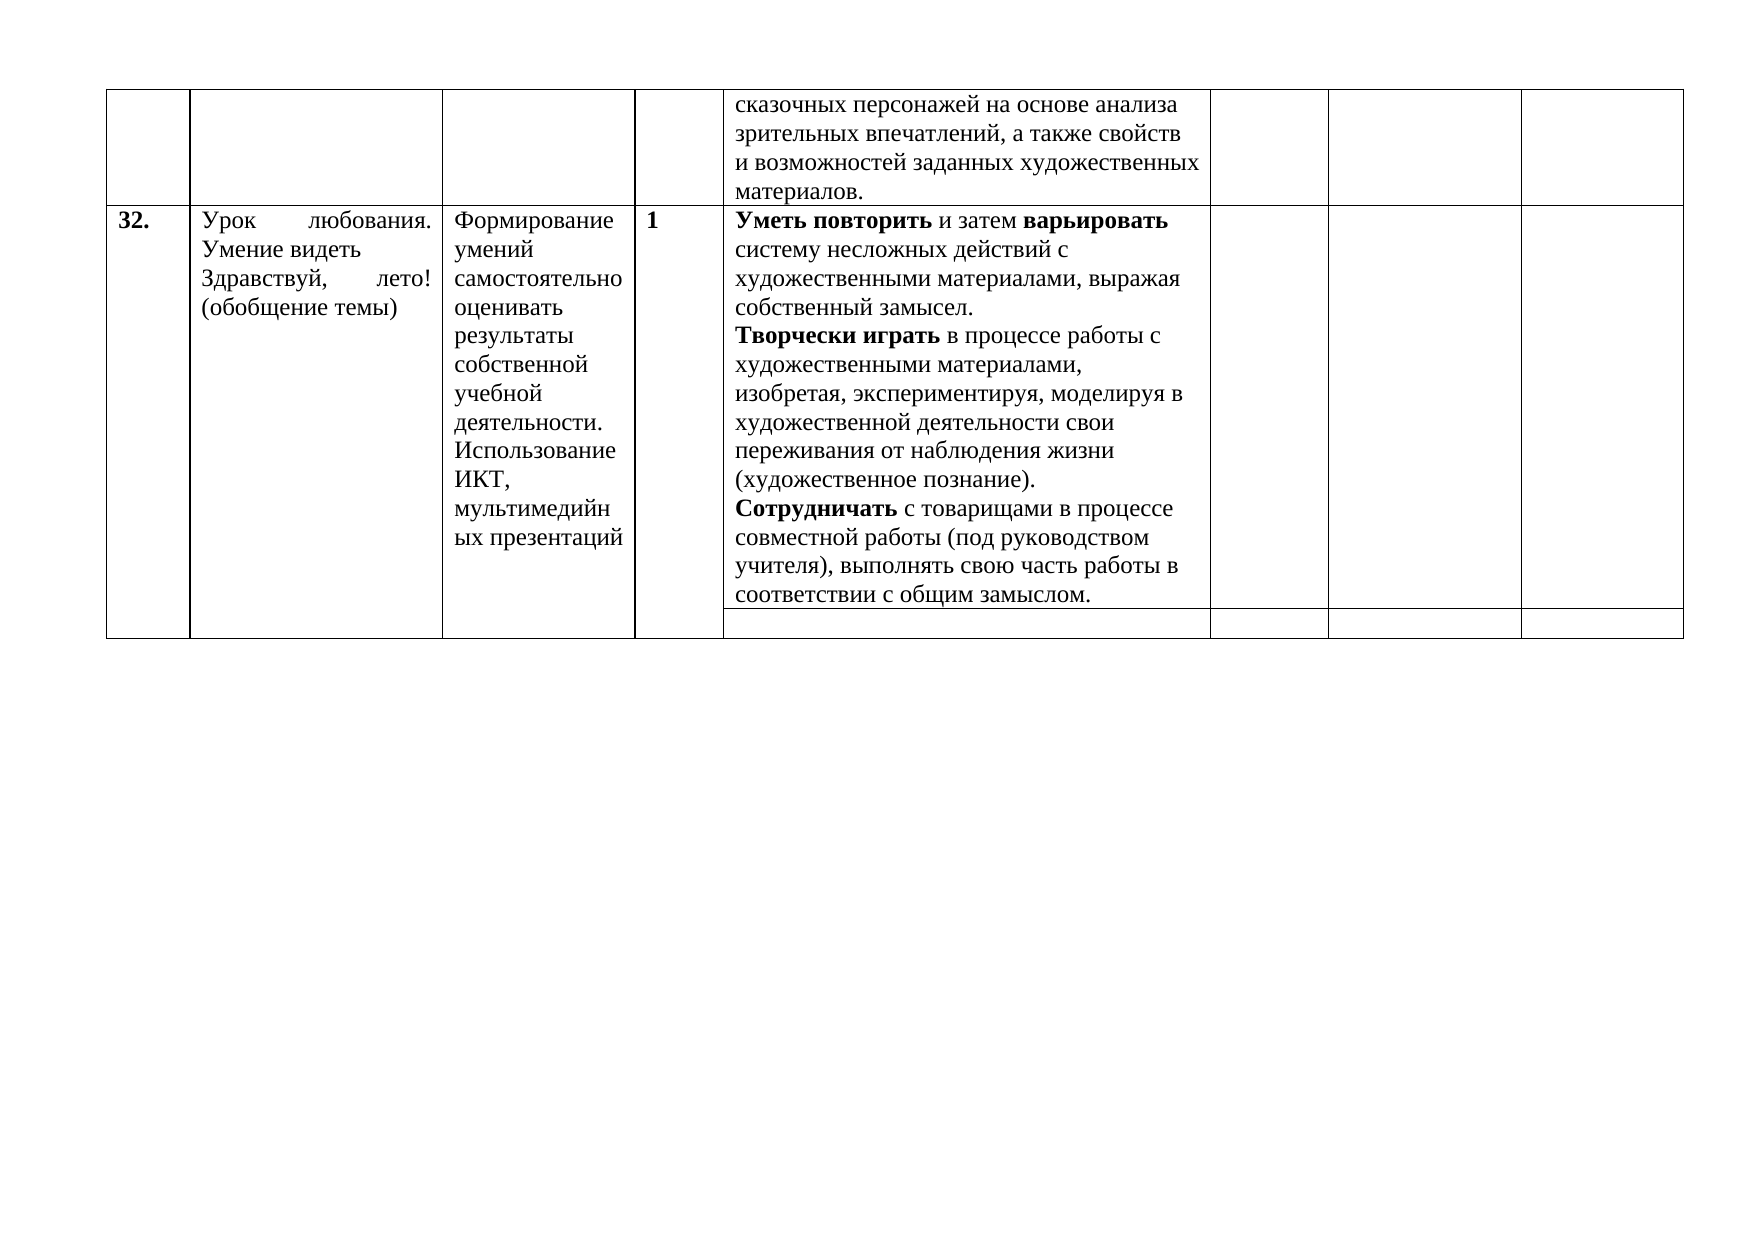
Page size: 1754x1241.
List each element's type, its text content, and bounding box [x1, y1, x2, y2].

table_cell [724, 609, 1210, 638]
table_cell [107, 206, 189, 638]
table_cell [1522, 206, 1683, 608]
table_cell [1329, 90, 1521, 204]
table_cell 1 [636, 206, 723, 638]
table_cell Уметь повторить и затем варьировать систему несложных действий с художественными материалами, выражая собственный замысел. Творчески играть в процессе работы с художественными материалами, изобретая, экспериментируя, моделируя в художественной деятельности свои переживания от наблюдения жизни (художественное познание). Сотрудничать с товарищами в процессе совместной работы (под руководством учителя), выполнять свою часть работы в соответствии с общим замыслом. [724, 206, 1210, 608]
table_cell [1522, 90, 1683, 204]
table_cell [191, 90, 442, 204]
table_cell [1522, 609, 1683, 638]
table_cell [1329, 609, 1521, 638]
table_cell Формирование умений самостоятельно оценивать результаты собственной учебной деятельности. Использование ИКТ, мультимедийных презентаций [443, 206, 634, 638]
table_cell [724, 90, 1210, 204]
table_cell [1211, 206, 1328, 608]
table_cell [1211, 90, 1328, 204]
table_cell Урок любования. Умение видеть Здравствуй, лето! (обобщение темы) [191, 206, 442, 638]
table_cell [1329, 206, 1521, 608]
table_cell [1211, 609, 1328, 638]
table_cell 1 [636, 90, 723, 204]
table_cell [107, 90, 189, 204]
